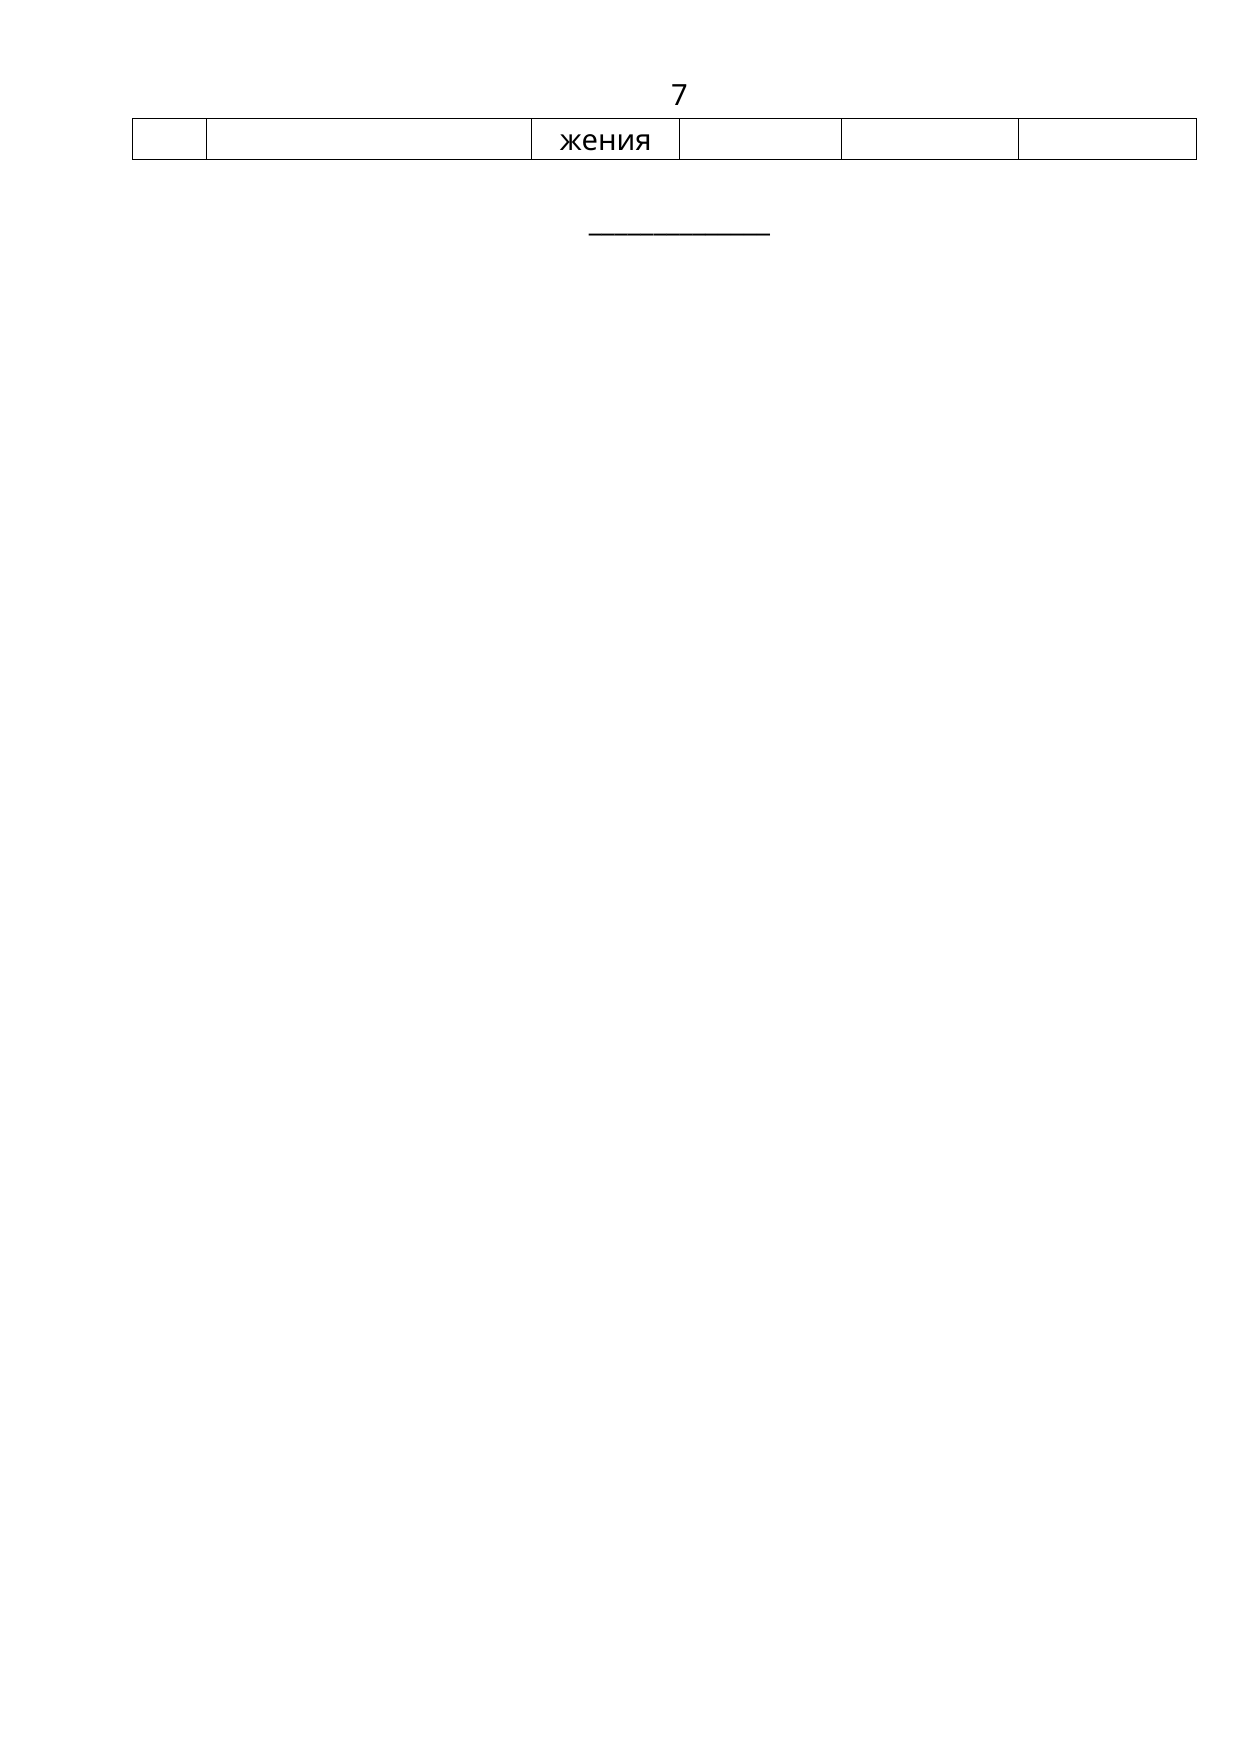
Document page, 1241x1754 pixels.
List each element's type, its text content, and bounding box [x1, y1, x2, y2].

table_header 514,20 [1019, 119, 1196, 159]
table_header 617,04 [842, 119, 1018, 159]
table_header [680, 119, 841, 159]
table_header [532, 119, 679, 159]
text ______________ [177, 200, 1181, 240]
table_header 1. [133, 119, 206, 159]
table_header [207, 119, 531, 159]
